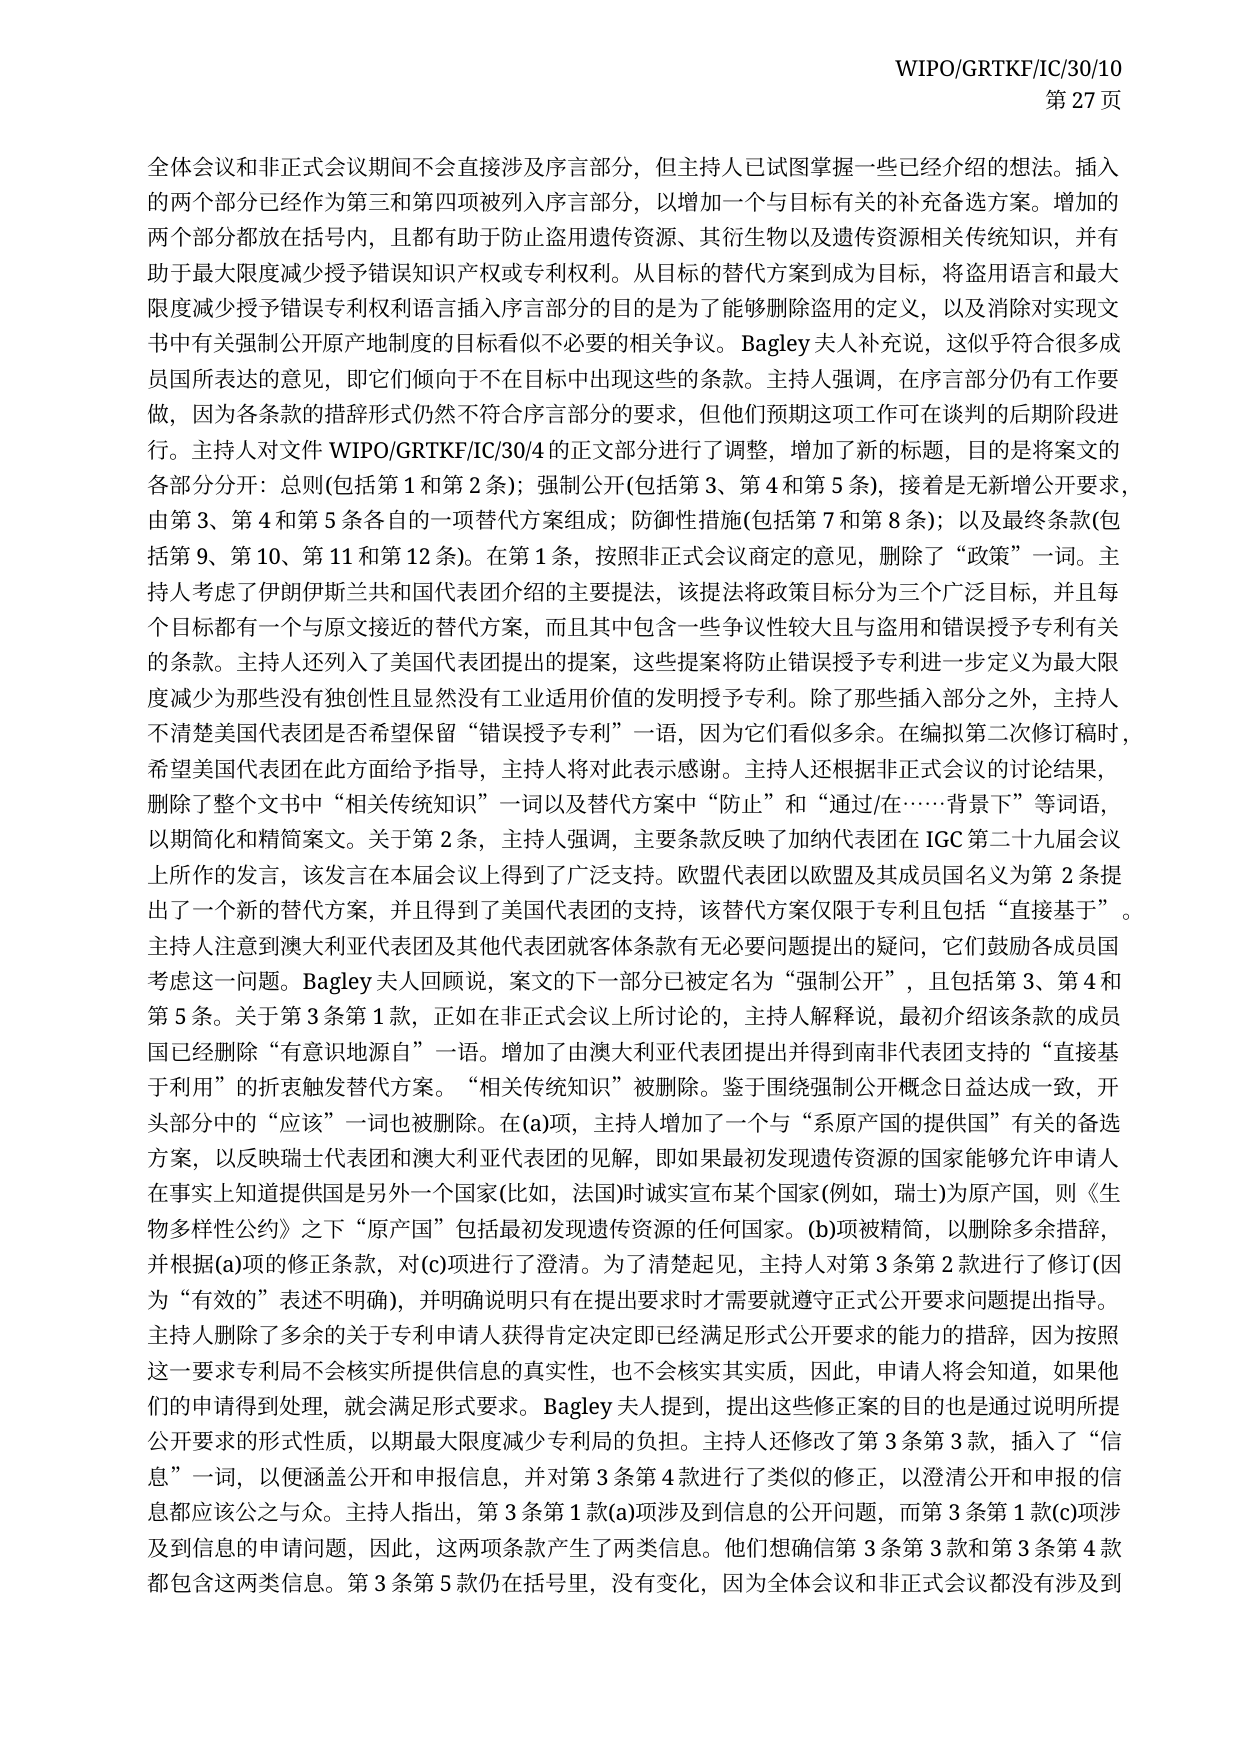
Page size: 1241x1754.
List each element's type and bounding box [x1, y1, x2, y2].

list [148, 146, 1122, 1598]
